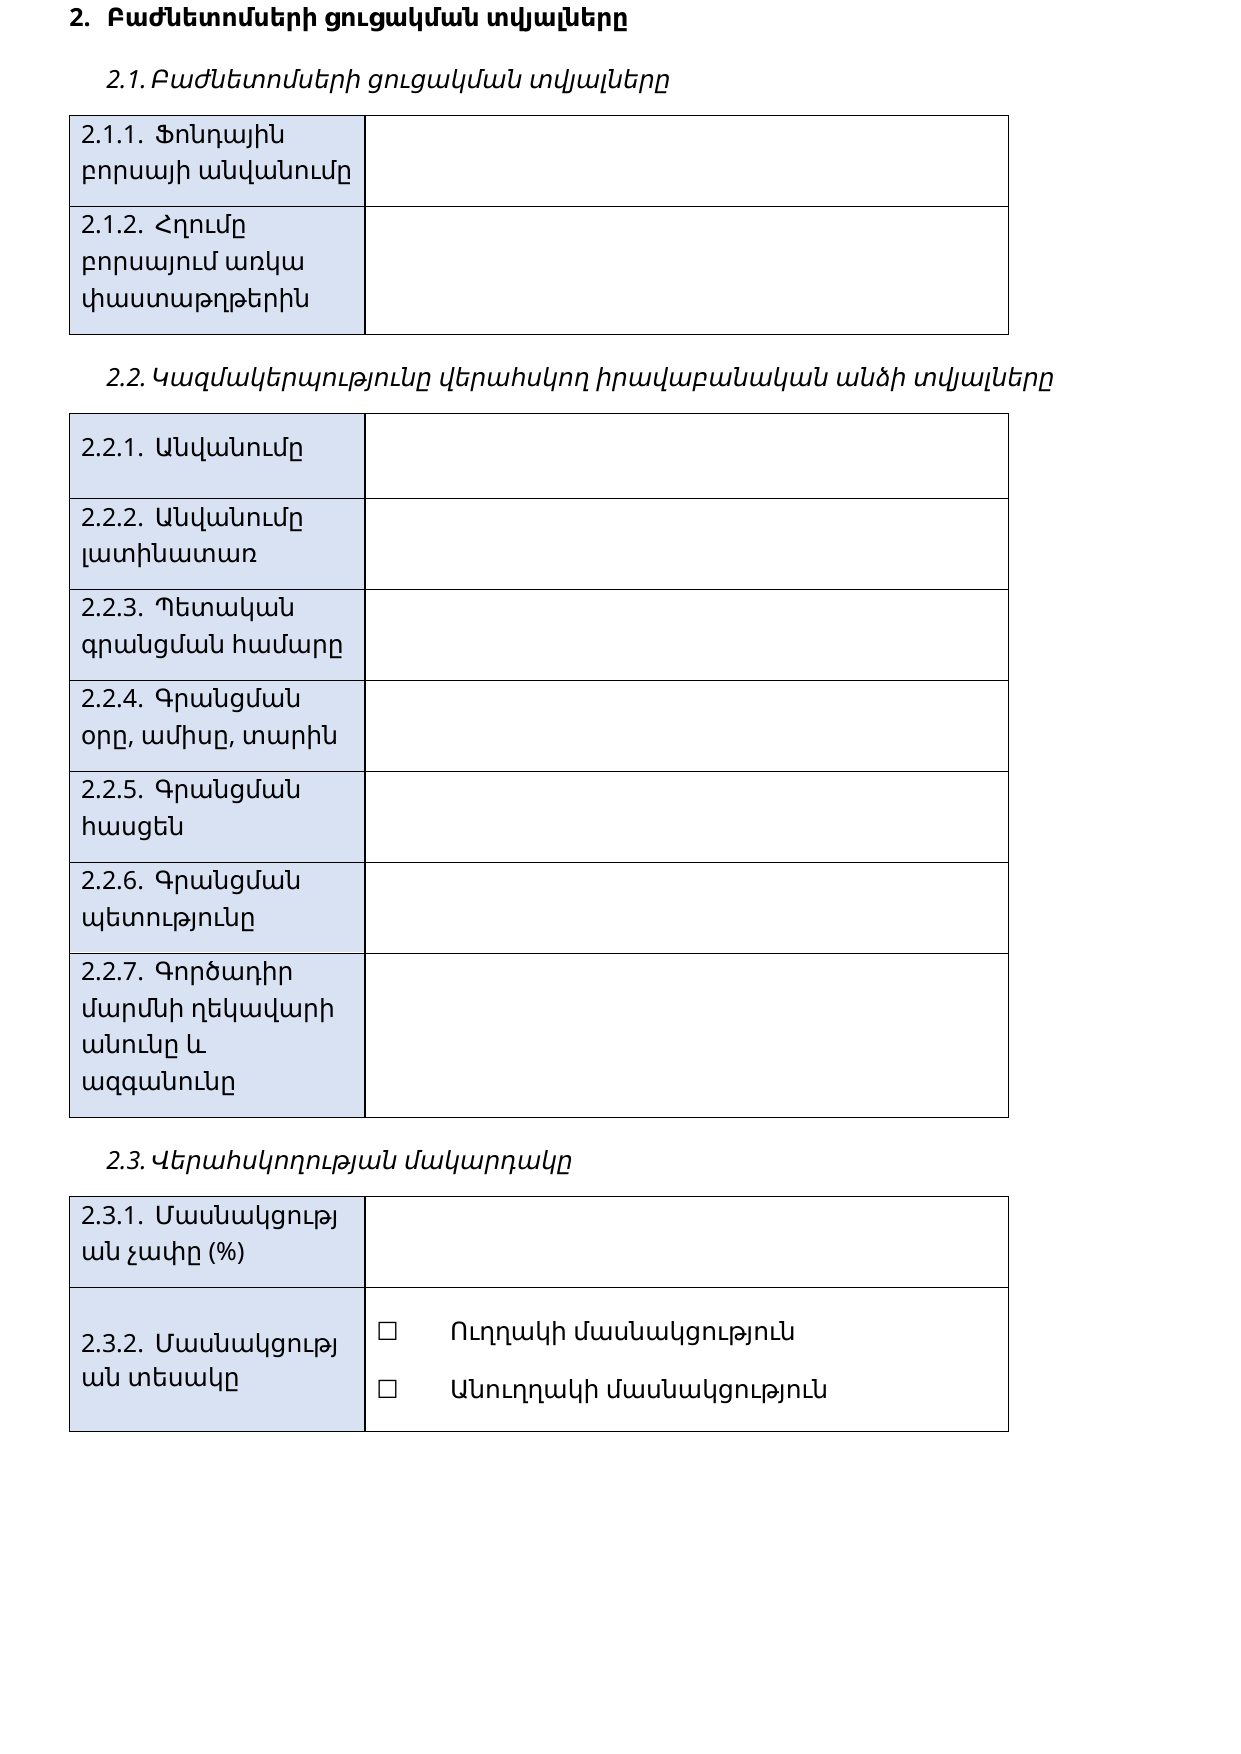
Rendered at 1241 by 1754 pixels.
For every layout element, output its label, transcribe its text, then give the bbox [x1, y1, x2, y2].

table_cell Գործադիր մարմնի ղեկավարի անունը և ազգանունը [70, 954, 364, 1117]
table_cell [366, 590, 1008, 680]
table_header [366, 1197, 1008, 1287]
table_cell [366, 499, 1008, 589]
table_cell Գրանցման պետությունը [70, 863, 364, 952]
table_cell [366, 772, 1008, 862]
table_cell Մասնակցության տեսակը [70, 1288, 364, 1431]
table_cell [366, 1288, 1008, 1431]
table_cell [366, 681, 1008, 771]
table_header Մասնակցության չափը (%) [70, 1197, 364, 1287]
list Բաժնետոմսերի ցուցակման տվյալները [69, 0, 1172, 34]
table_cell [366, 207, 1008, 334]
table_header [366, 414, 1008, 498]
table_header [366, 116, 1008, 206]
table_cell Անվանումը լատինատառ [70, 499, 364, 589]
table_header Ֆոնդային բորսայի անվանումը [70, 116, 364, 206]
table_cell [366, 863, 1008, 952]
table_cell Հղումը բորսայում առկա փաստաթղթերին [70, 207, 364, 334]
table_cell Գրանցման հասցեն [70, 772, 364, 862]
table_cell Պետական գրանցման համարը [70, 590, 364, 680]
list Կազմակերպությունը վերահսկող իրավաբանական անձի տվյալները [106, 360, 1172, 394]
table_header Անվանումը [70, 414, 364, 498]
list Վերահսկողության մակարդակը [106, 1143, 1172, 1177]
list Բաժնետոմսերի ցուցակման տվյալները [106, 62, 1172, 96]
table_cell [366, 954, 1008, 1117]
table_cell Գրանցման օրը, ամիսը, տարին [70, 681, 364, 771]
